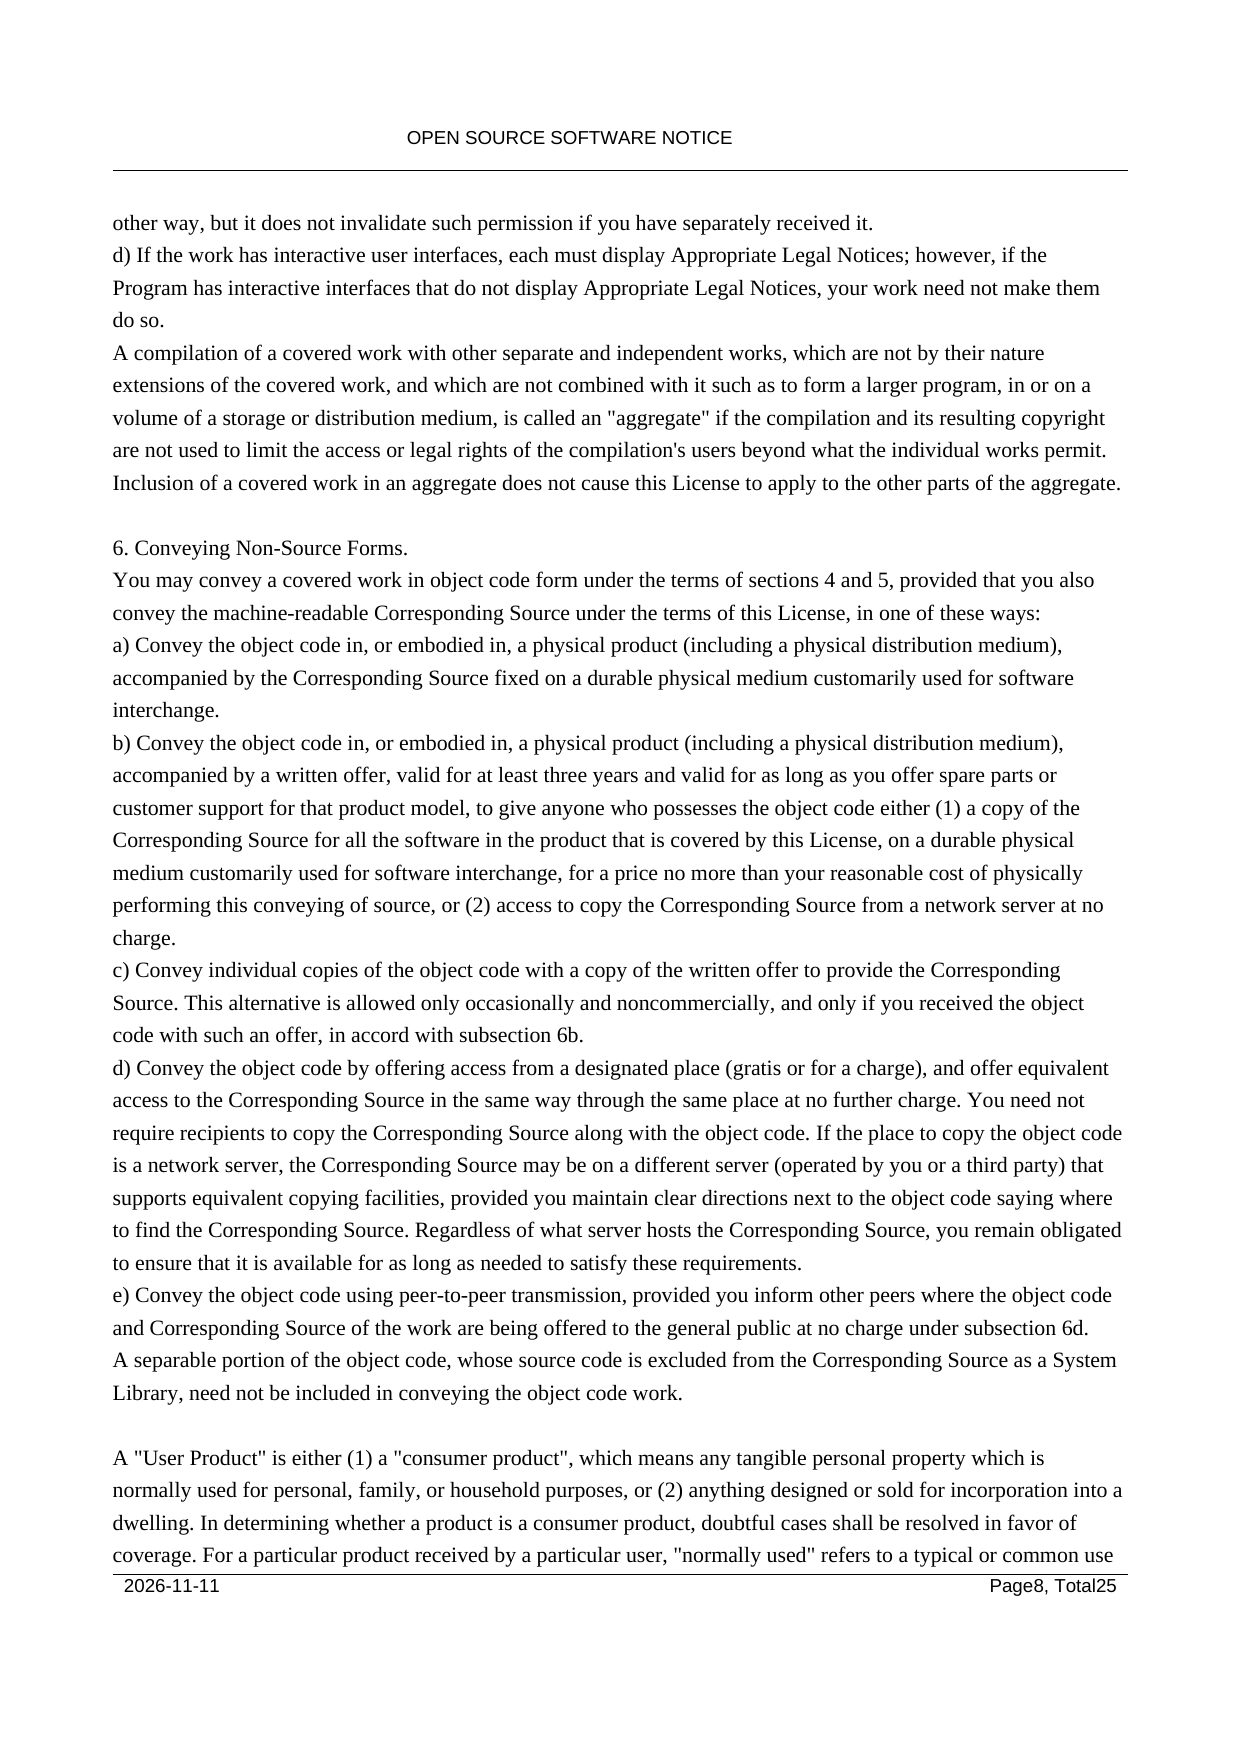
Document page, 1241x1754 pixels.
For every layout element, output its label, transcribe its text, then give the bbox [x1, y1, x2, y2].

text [112, 1441, 1128, 1571]
text e) Convey the object code using peer-to-peer transmission, provided you inform other peers where the object code and Corresponding Source of the work are being offered to the general public at no charge under subsection 6d. [112, 1279, 1128, 1344]
text 6. Conveying Non-Source Forms. [112, 531, 1128, 564]
text A compilation of a covered work with other separate and independent works, which are not by their nature extensions of the covered work, and which are not combined with it such as to form a larger program, in or on a volume of a storage or distribution medium, is called an "aggregate" if the compilation and its resulting copyright are not used to limit the access or legal rights of the compilation's users beyond what the individual works permit. Inclusion of a covered work in an aggregate does not cause this License to apply to the other parts of the aggregate. [112, 336, 1128, 499]
text c) Convey individual copies of the object code with a copy of the written offer to provide the Corresponding Source. This alternative is allowed only occasionally and noncommercially, and only if you received the object code with such an offer, in accord with subsection 6b. [112, 954, 1128, 1051]
text You may convey a covered work in object code form under the terms of sections 4 and 5, provided that you also convey the machine-readable Corresponding Source under the terms of this License, in one of these ways: [112, 564, 1128, 629]
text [112, 206, 1128, 239]
text d) Convey the object code by offering access from a designated place (gratis or for a charge), and offer equivalent access to the Corresponding Source in the same way through the same place at no further charge. You need not require recipients to copy the Corresponding Source along with the object code. If the place to copy the object code is a network server, the Corresponding Source may be on a different server (operated by you or a third party) that supports equivalent copying facilities, provided you maintain clear directions next to the object code saying where to find the Corresponding Source. Regardless of what server hosts the Corresponding Source, you remain obligated to ensure that it is available for as long as needed to satisfy these requirements. [112, 1051, 1128, 1279]
text a) Convey the object code in, or embodied in, a physical product (including a physical distribution medium), accompanied by the Corresponding Source fixed on a durable physical medium customarily used for software interchange. [112, 629, 1128, 726]
text A separable portion of the object code, whose source code is excluded from the Corresponding Source as a System Library, need not be included in conveying the object code work. [112, 1344, 1128, 1409]
text b) Convey the object code in, or embodied in, a physical product (including a physical distribution medium), accompanied by a written offer, valid for at least three years and valid for as long as you offer spare parts or customer support for that product model, to give anyone who possesses the object code either (1) a copy of the Corresponding Source for all the software in the product that is covered by this License, on a durable physical medium customarily used for software interchange, for a price no more than your reasonable cost of physically performing this conveying of source, or (2) access to copy the Corresponding Source from a network server at no charge. [112, 726, 1128, 954]
text d) If the work has interactive user interfaces, each must display Appropriate Legal Notices; however, if the Program has interactive interfaces that do not display Appropriate Legal Notices, your work need not make them do so. [112, 239, 1128, 336]
